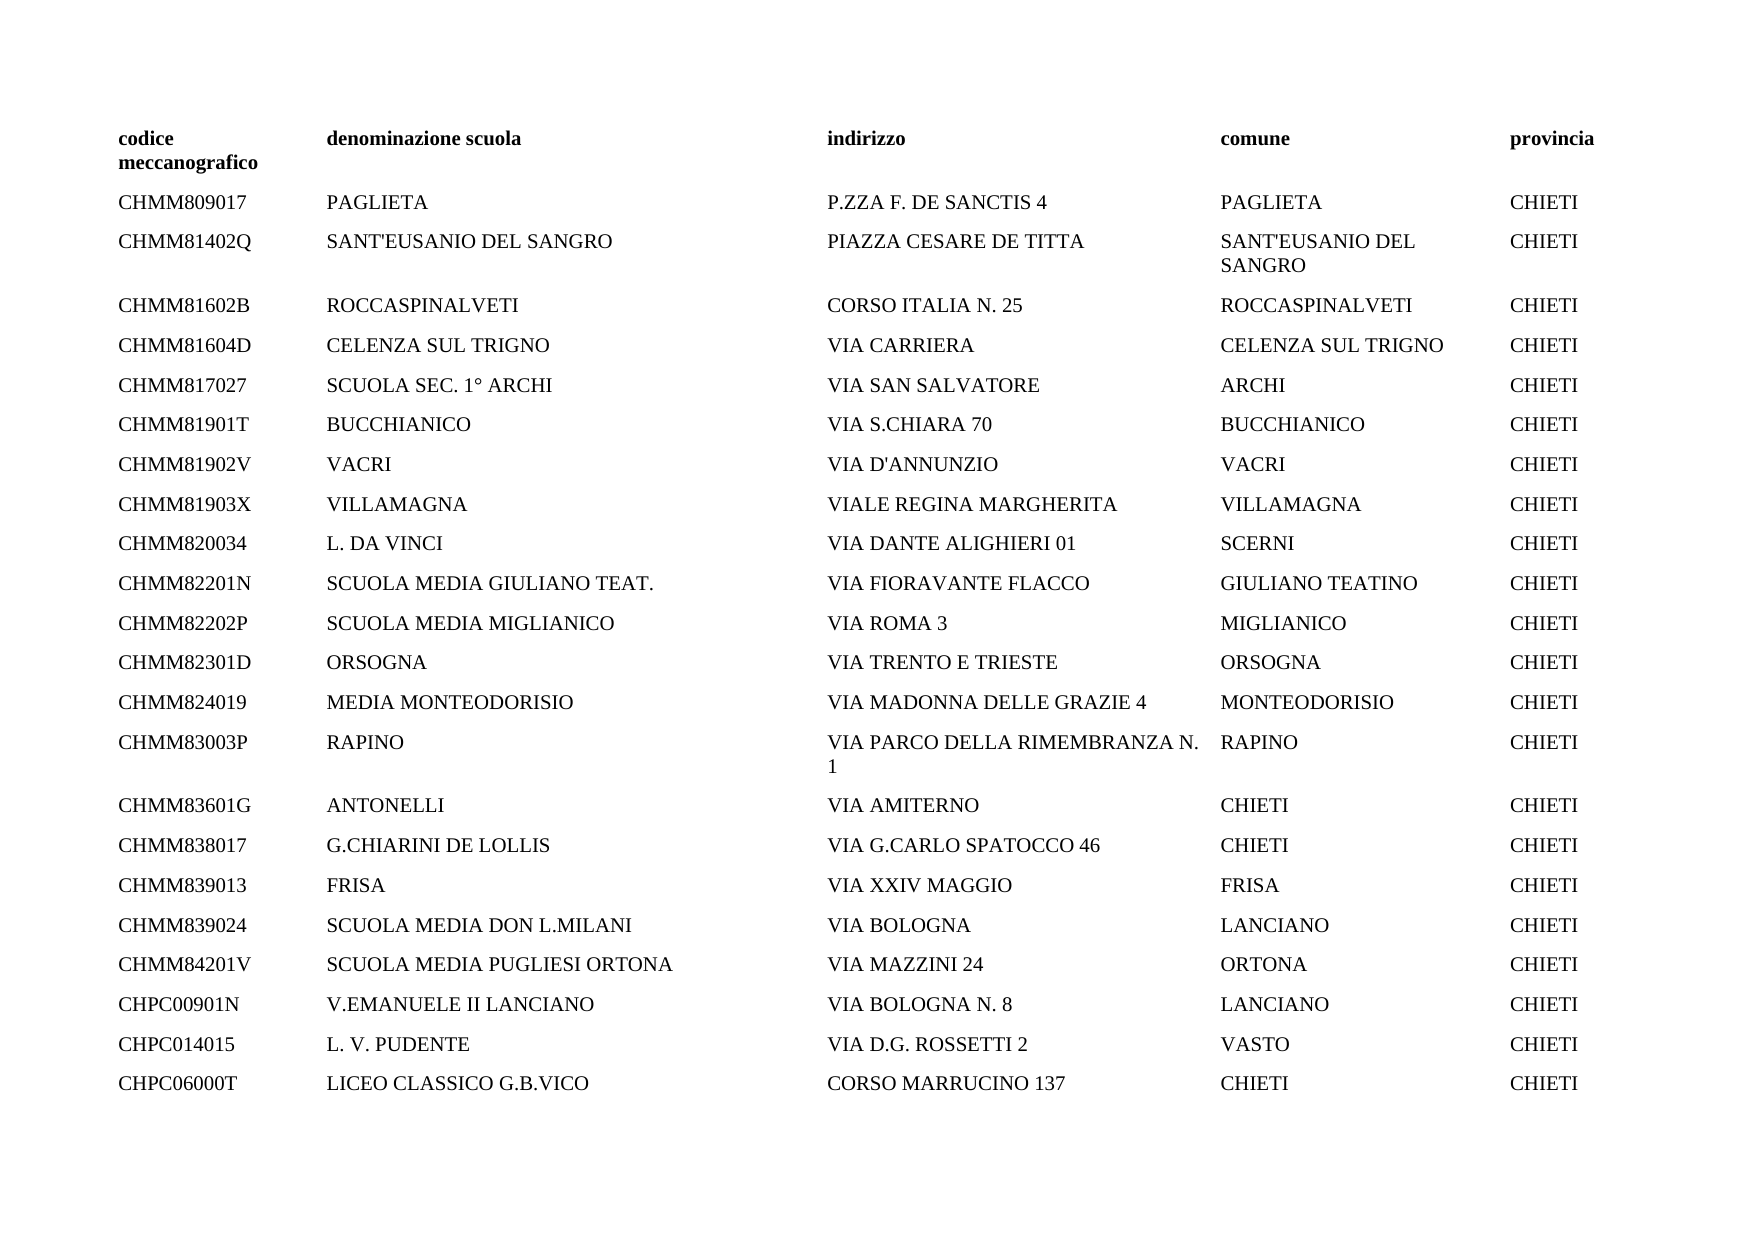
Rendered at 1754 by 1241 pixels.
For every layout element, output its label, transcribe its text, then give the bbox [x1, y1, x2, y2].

table_cell CHMM809017 [110, 182, 318, 222]
table_cell BUCCHIANICO [1213, 404, 1502, 444]
table_cell VIA S.CHIARA 70 [819, 404, 1213, 444]
table_cell CHMM83003P [110, 722, 318, 786]
table_cell PIAZZA CESARE DE TITTA [819, 222, 1213, 285]
table_cell BUCCHIANICO [319, 404, 819, 444]
table_cell VIA SAN SALVATORE [819, 365, 1213, 404]
table_cell RAPINO [319, 722, 819, 786]
table_cell VIA DANTE ALIGHIERI 01 [819, 524, 1213, 563]
table_cell CHIETI [1502, 944, 1614, 984]
table_cell CHPC06000T [110, 1064, 318, 1103]
table_cell ROCCASPINALVETI [1213, 285, 1502, 325]
table_cell V.EMANUELE II LANCIANO [319, 984, 819, 1024]
table_cell PAGLIETA [1213, 182, 1502, 222]
table_cell LANCIANO [1213, 984, 1502, 1024]
table_cell ARCHI [1213, 365, 1502, 404]
table_cell VIA MADONNA DELLE GRAZIE 4 [819, 682, 1213, 722]
table_cell SCERNI [1213, 524, 1502, 563]
table_cell CHMM83601G [110, 786, 318, 825]
table_cell CHIETI [1502, 905, 1614, 944]
table_cell CORSO ITALIA N. 25 [819, 285, 1213, 325]
table_cell CHIETI [1502, 444, 1614, 484]
table_cell CHIETI [1502, 1024, 1614, 1063]
table_cell CHMM820034 [110, 524, 318, 563]
table_cell CHMM81602B [110, 285, 318, 325]
table_cell SCUOLA MEDIA DON L.MILANI [319, 905, 819, 944]
table_cell VIA D.G. ROSSETTI 2 [819, 1024, 1213, 1063]
table_cell VILLAMAGNA [319, 484, 819, 523]
table_cell CHIETI [1502, 865, 1614, 905]
table_cell CHIETI [1502, 1064, 1614, 1103]
table_cell CHMM82301D [110, 643, 318, 682]
table_cell CHMM839024 [110, 905, 318, 944]
table_cell ROCCASPINALVETI [319, 285, 819, 325]
table_cell VIA FIORAVANTE FLACCO [819, 563, 1213, 603]
table_cell LICEO CLASSICO G.B.VICO [319, 1064, 819, 1103]
table_cell CHMM81604D [110, 325, 318, 365]
table_header comune [1213, 118, 1502, 182]
table_cell PAGLIETA [319, 182, 819, 222]
table_cell CHIETI [1502, 285, 1614, 325]
table_cell CHIETI [1213, 786, 1502, 825]
table_cell VIA D'ANNUNZIO [819, 444, 1213, 484]
table_cell CHIETI [1502, 222, 1614, 285]
table_cell VASTO [1213, 1024, 1502, 1063]
table_cell VIA CARRIERA [819, 325, 1213, 365]
table_cell CHIETI [1502, 484, 1614, 523]
table_cell L. V. PUDENTE [319, 1024, 819, 1063]
table_cell CHPC014015 [110, 1024, 318, 1063]
table_cell CHMM817027 [110, 365, 318, 404]
table_cell MIGLIANICO [1213, 603, 1502, 642]
table_cell SCUOLA MEDIA MIGLIANICO [319, 603, 819, 642]
table_cell CORSO MARRUCINO 137 [819, 1064, 1213, 1103]
table_cell VIA G.CARLO SPATOCCO 46 [819, 825, 1213, 865]
table_cell VIA ROMA 3 [819, 603, 1213, 642]
table_cell SCUOLA SEC. 1° ARCHI [319, 365, 819, 404]
table_cell VIA BOLOGNA [819, 905, 1213, 944]
table_cell ORSOGNA [1213, 643, 1502, 682]
table_cell CHIETI [1213, 1064, 1502, 1103]
table_cell MONTEODORISIO [1213, 682, 1502, 722]
table_cell CHMM839013 [110, 865, 318, 905]
table_cell VIA BOLOGNA N. 8 [819, 984, 1213, 1024]
table_cell CHIETI [1502, 984, 1614, 1024]
table_cell MEDIA MONTEODORISIO [319, 682, 819, 722]
table_cell CHMM81903X [110, 484, 318, 523]
table_cell P.ZZA F. DE SANCTIS 4 [819, 182, 1213, 222]
table_cell VACRI [319, 444, 819, 484]
table_cell L. DA VINCI [319, 524, 819, 563]
table_cell VIA MAZZINI 24 [819, 944, 1213, 984]
table_cell CHMM838017 [110, 825, 318, 865]
table_cell CHIETI [1502, 722, 1614, 786]
table_cell ORSOGNA [319, 643, 819, 682]
table_header indirizzo [819, 118, 1213, 182]
table_cell FRISA [319, 865, 819, 905]
table_cell CHIETI [1502, 786, 1614, 825]
table_header provincia [1502, 118, 1614, 182]
table_cell FRISA [1213, 865, 1502, 905]
table_cell ANTONELLI [319, 786, 819, 825]
table_cell CHMM82202P [110, 603, 318, 642]
table_cell CHMM81902V [110, 444, 318, 484]
table_cell CHIETI [1502, 643, 1614, 682]
table_cell VIA TRENTO E TRIESTE [819, 643, 1213, 682]
table_cell VIA PARCO DELLA RIMEMBRANZA N. 1 [819, 722, 1213, 786]
table_cell CHMM84201V [110, 944, 318, 984]
table_cell CHIETI [1502, 524, 1614, 563]
table_cell SCUOLA MEDIA GIULIANO TEAT. [319, 563, 819, 603]
table_cell CHIETI [1502, 563, 1614, 603]
table_cell CHIETI [1502, 603, 1614, 642]
table_cell G.CHIARINI DE LOLLIS [319, 825, 819, 865]
table_cell CHIETI [1502, 182, 1614, 222]
table_cell ORTONA [1213, 944, 1502, 984]
table_cell LANCIANO [1213, 905, 1502, 944]
table_cell CHIETI [1502, 682, 1614, 722]
table_cell CHIETI [1502, 404, 1614, 444]
table_cell CHMM81901T [110, 404, 318, 444]
table_cell RAPINO [1213, 722, 1502, 786]
table_cell CELENZA SUL TRIGNO [319, 325, 819, 365]
table_cell CHIETI [1213, 825, 1502, 865]
table_cell GIULIANO TEATINO [1213, 563, 1502, 603]
table_cell CHMM82201N [110, 563, 318, 603]
table_cell CHPC00901N [110, 984, 318, 1024]
table_cell SCUOLA MEDIA PUGLIESI ORTONA [319, 944, 819, 984]
table_cell VIA XXIV MAGGIO [819, 865, 1213, 905]
table_header codice meccanografico [110, 118, 318, 182]
table_cell VIALE REGINA MARGHERITA [819, 484, 1213, 523]
table_header denominazione scuola [319, 118, 819, 182]
table_cell VILLAMAGNA [1213, 484, 1502, 523]
table_cell CHMM81402Q [110, 222, 318, 285]
table_cell VACRI [1213, 444, 1502, 484]
table_cell CHIETI [1502, 325, 1614, 365]
table_cell CHMM824019 [110, 682, 318, 722]
table_cell SANT'EUSANIO DEL SANGRO [319, 222, 819, 285]
table_cell VIA AMITERNO [819, 786, 1213, 825]
table_cell SANT'EUSANIO DEL SANGRO [1213, 222, 1502, 285]
table_cell CHIETI [1502, 365, 1614, 404]
table_cell CELENZA SUL TRIGNO [1213, 325, 1502, 365]
table_cell CHIETI [1502, 825, 1614, 865]
